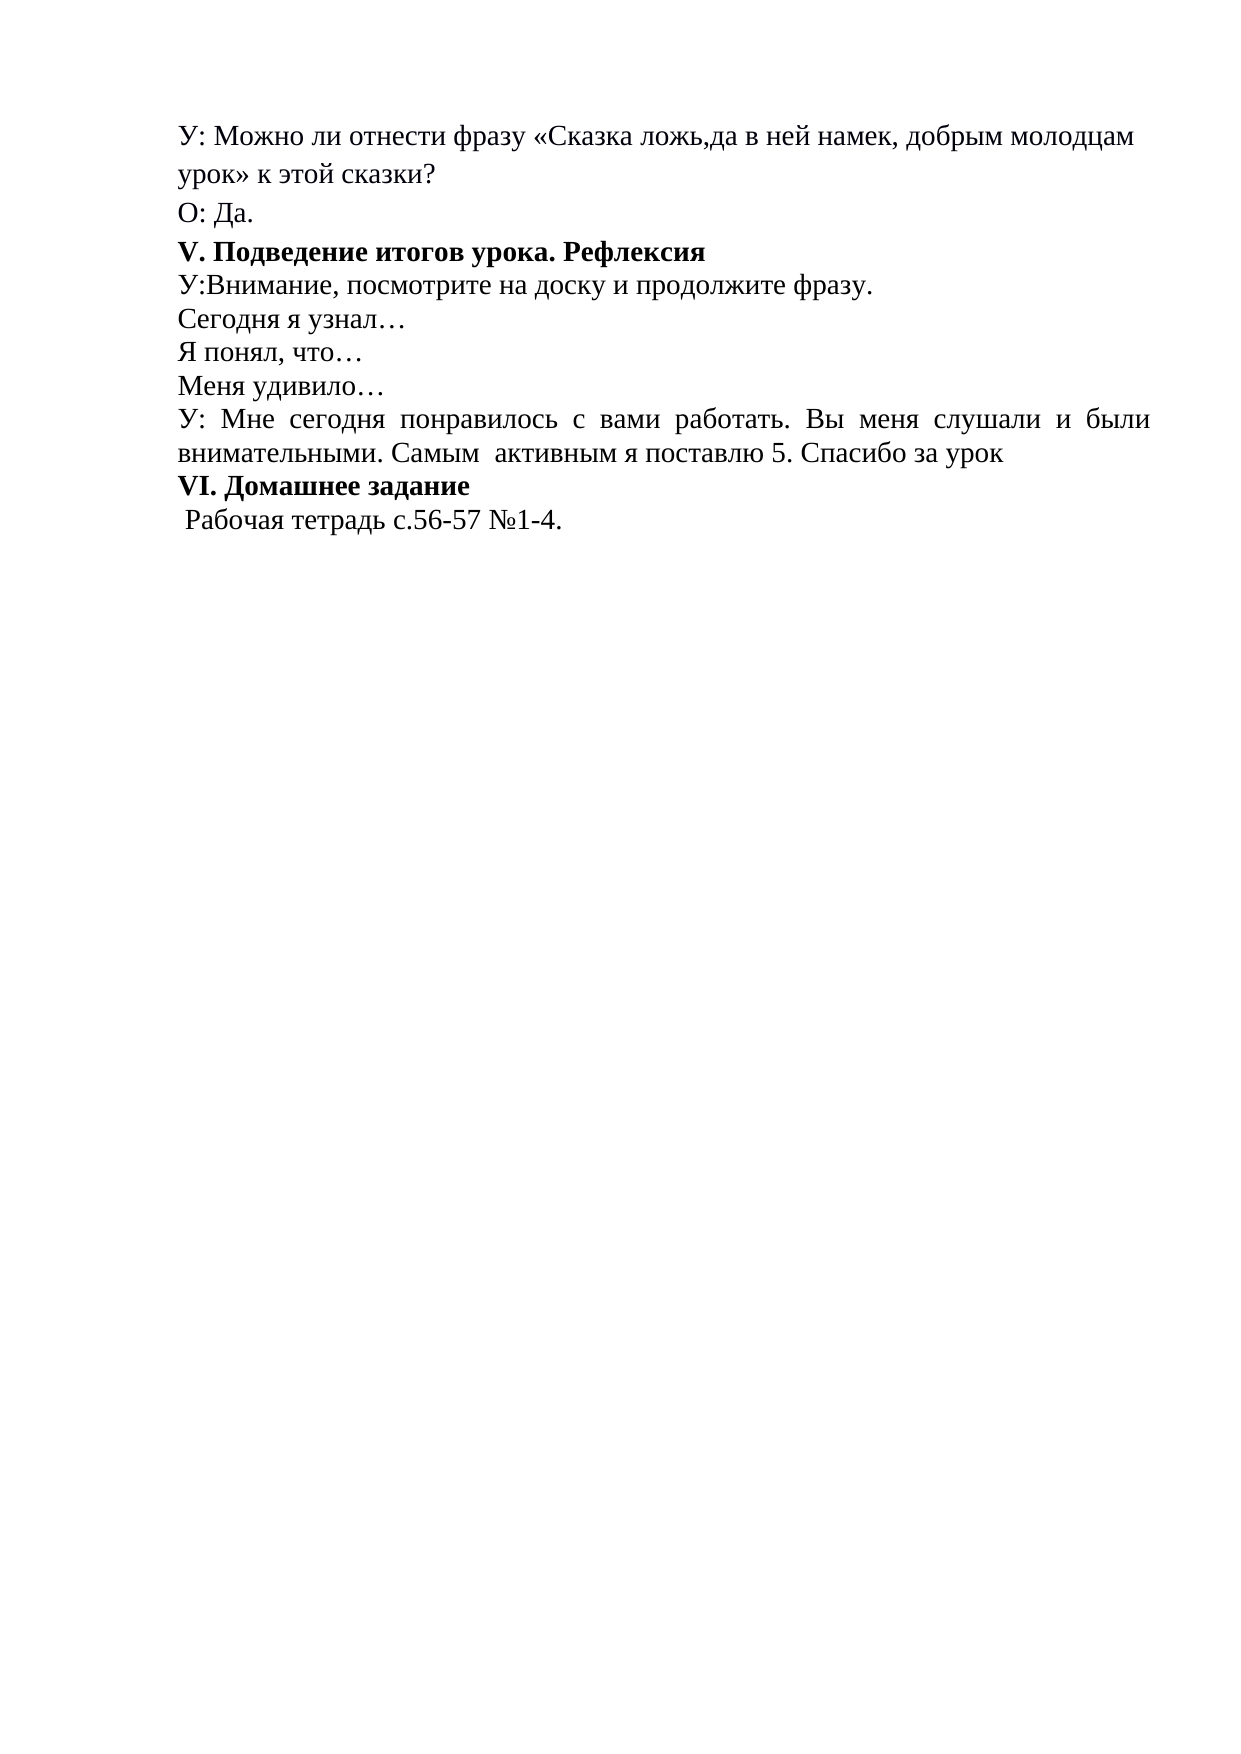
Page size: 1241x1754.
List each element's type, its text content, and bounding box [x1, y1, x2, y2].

text У: Мне сегодня понравилось с вами работать. Вы меня слушали и были внимательными. Самым активным я поставлю 5. Спасибо за урок [177, 401, 1152, 468]
text Меня удивило… [177, 368, 1152, 401]
text У: Можно ли отнести фразу «Сказка ложь,да в ней намек, добрым молодцам урок» к этой сказки? [177, 118, 1152, 190]
text Я понял, что… [177, 334, 1152, 368]
text VI. Домашнее задание [177, 468, 1152, 502]
text О: Да. [177, 195, 1152, 229]
text У:Внимание, посмотрите на доску и продолжите фразу. [177, 267, 1152, 301]
text V. Подведение итогов урока. Рефлексия [177, 234, 1152, 267]
text Рабочая тетрадь с.56-57 №1-4. [177, 502, 1152, 536]
text Сегодня я узнал… [177, 301, 1152, 334]
